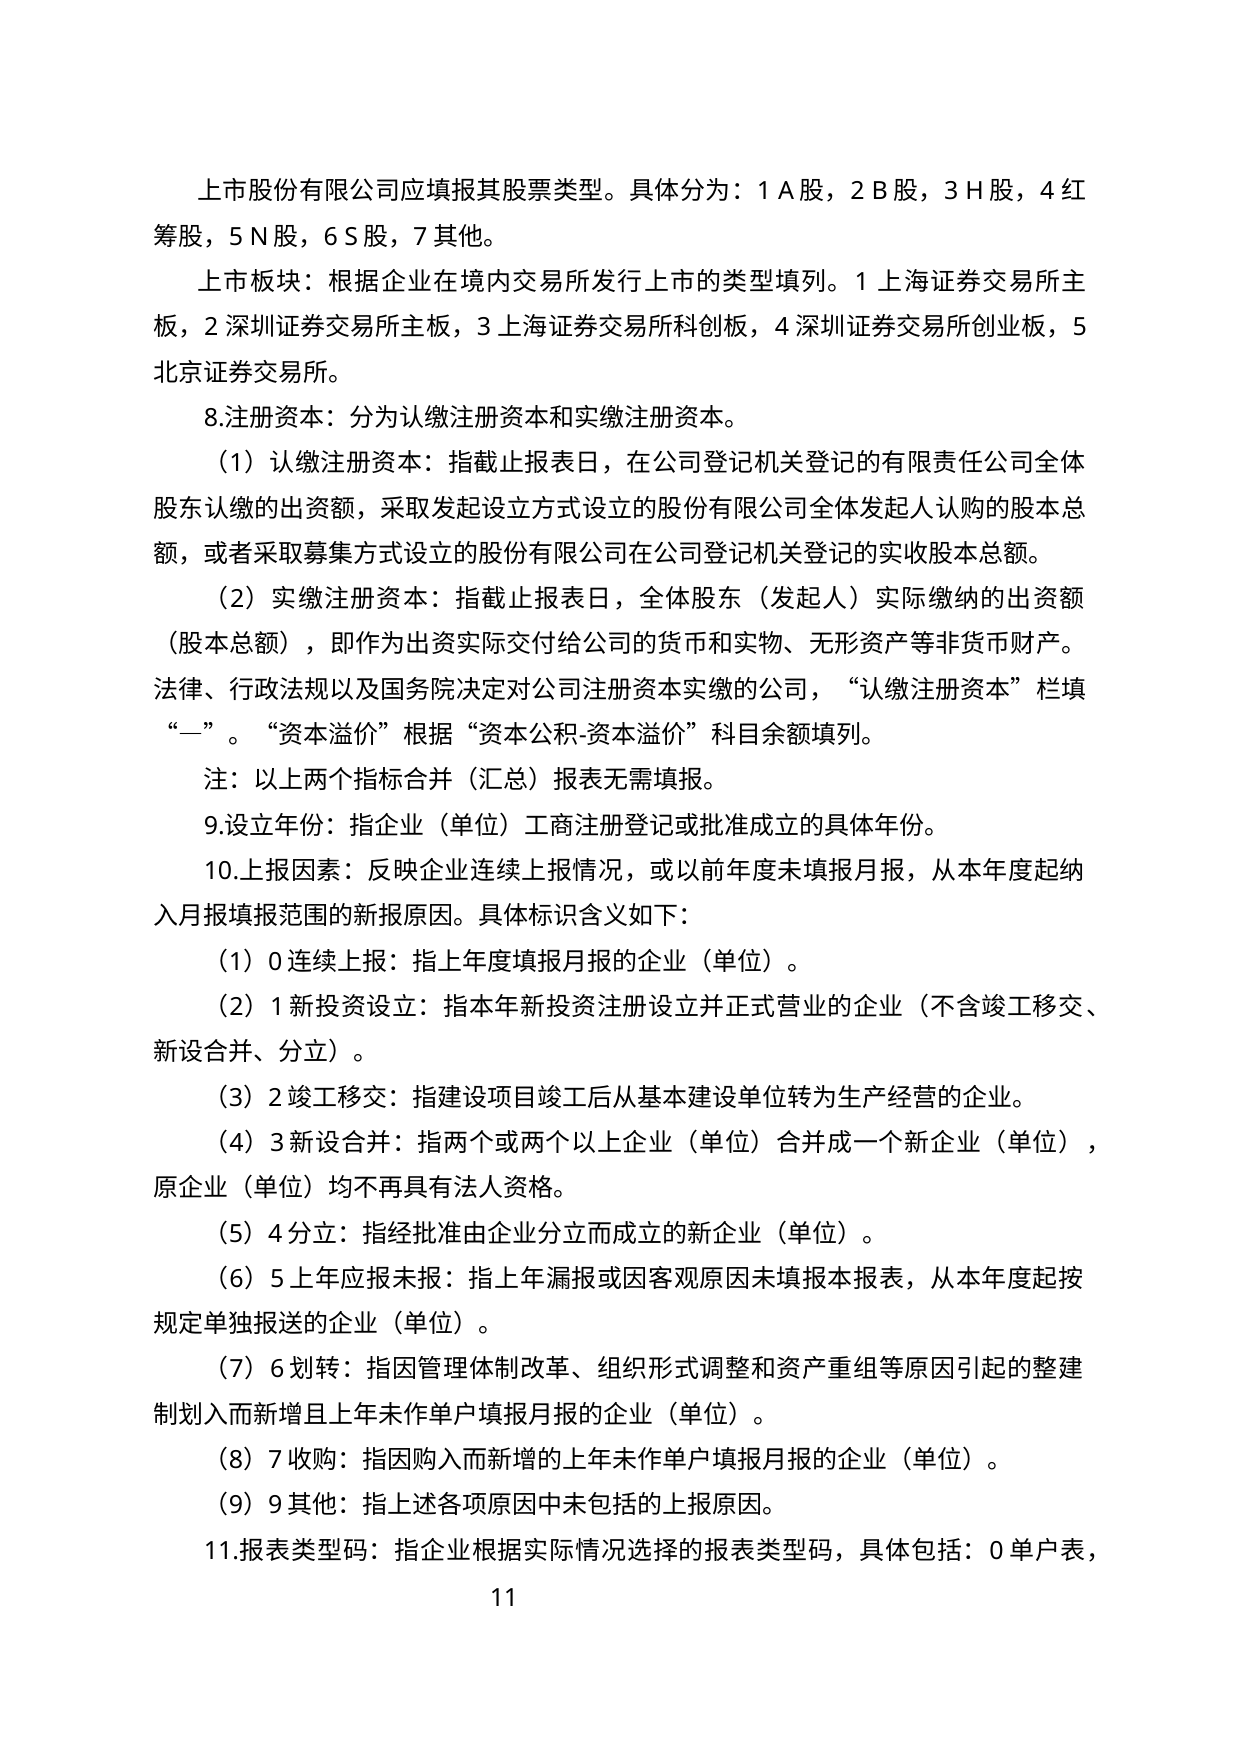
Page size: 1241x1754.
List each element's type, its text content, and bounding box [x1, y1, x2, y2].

text （4）3新设合并：指两个或两个以上企业（单位）合并成一个新企业（单位），原企业（单位）均不再具有法人资格。 [153, 1118, 1087, 1208]
text 上市股份有限公司应填报其股票类型。具体分为：1 A股，2 B股，3 H股，4 红筹股，5 N股，6 S股，7 其他。 [153, 166, 1087, 257]
text 上市板块：根据企业在境内交易所发行上市的类型填列。1 上海证券交易所主板，2 深圳证券交易所主板，3 上海证券交易所科创板，4 深圳证券交易所创业板，5 北京证券交易所。 [153, 257, 1087, 393]
text 10.上报因素：反映企业连续上报情况，或以前年度未填报月报，从本年度起纳入月报填报范围的新报原因。具体标识含义如下： [153, 846, 1087, 937]
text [153, 1526, 1087, 1571]
text 注：以上两个指标合并（汇总）报表无需填报。 [153, 755, 1087, 801]
text 8.注册资本：分为认缴注册资本和实缴注册资本。 [153, 393, 1087, 438]
text （6）5上年应报未报：指上年漏报或因客观原因未填报本报表，从本年度起按规定单独报送的企业（单位）。 [153, 1254, 1087, 1344]
text （5）4分立：指经批准由企业分立而成立的新企业（单位）。 [153, 1208, 1087, 1254]
text （2）实缴注册资本：指截止报表日，全体股东（发起人）实际缴纳的出资额（股本总额），即作为出资实际交付给公司的货币和实物、无形资产等非货币财产。法律、行政法规以及国务院决定对公司注册资本实缴的公司，“认缴注册资本”栏填“—”。“资本溢价”根据“资本公积-资本溢价”科目余额填列。 [153, 574, 1087, 755]
text （8）7收购：指因购入而新增的上年未作单户填报月报的企业（单位）。 [153, 1435, 1087, 1480]
text （2）1新投资设立：指本年新投资注册设立并正式营业的企业（不含竣工移交、新设合并、分立）。 [153, 982, 1087, 1073]
text （3）2竣工移交：指建设项目竣工后从基本建设单位转为生产经营的企业。 [153, 1073, 1087, 1118]
text 9.设立年份：指企业（单位）工商注册登记或批准成立的具体年份。 [153, 801, 1087, 846]
text （1）0连续上报：指上年度填报月报的企业（单位）。 [153, 937, 1087, 982]
text （9）9其他：指上述各项原因中未包括的上报原因。 [153, 1480, 1087, 1526]
text （1）认缴注册资本：指截止报表日，在公司登记机关登记的有限责任公司全体股东认缴的出资额，采取发起设立方式设立的股份有限公司全体发起人认购的股本总额，或者采取募集方式设立的股份有限公司在公司登记机关登记的实收股本总额。 [153, 438, 1087, 574]
text （7）6划转：指因管理体制改革、组织形式调整和资产重组等原因引起的整建制划入而新增且上年未作单户填报月报的企业（单位）。 [153, 1344, 1087, 1435]
